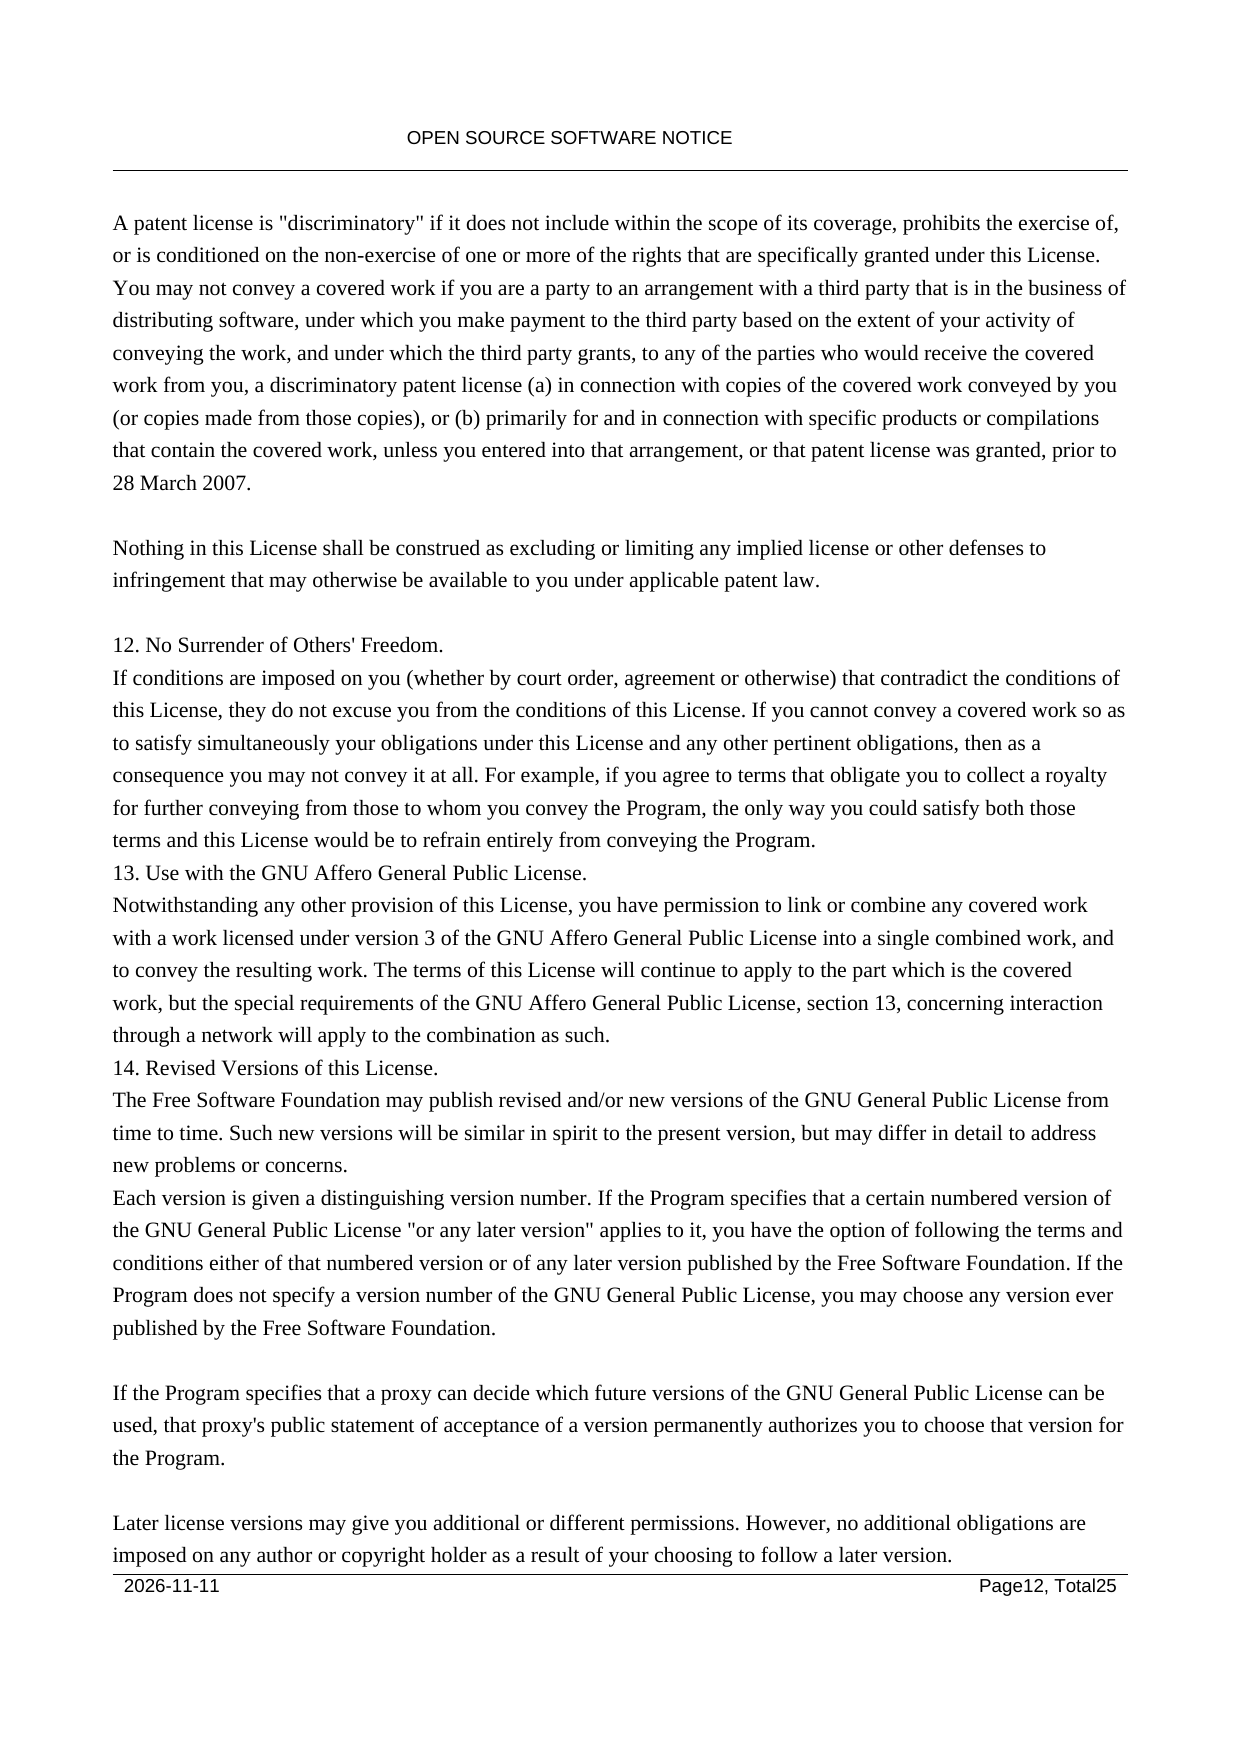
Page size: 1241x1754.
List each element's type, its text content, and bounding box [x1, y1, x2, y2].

text Each version is given a distinguishing version number. If the Program specifies that a certain numbered version of the GNU General Public License "or any later version" applies to it, you have the option of following the terms and conditions either of that numbered version or of any later version published by the Free Software Foundation. If the Program does not specify a version number of the GNU General Public License, you may choose any version ever published by the Free Software Foundation. [112, 1181, 1128, 1344]
text Nothing in this License shall be construed as excluding or limiting any implied license or other defenses to infringement that may otherwise be available to you under applicable patent law. [112, 531, 1128, 596]
text 14. Revised Versions of this License. [112, 1051, 1128, 1084]
text 13. Use with the GNU Affero General Public License. [112, 856, 1128, 889]
text A patent license is "discriminatory" if it does not include within the scope of its coverage, prohibits the exercise of, or is conditioned on the non-exercise of one or more of the rights that are specifically granted under this License. You may not convey a covered work if you are a party to an arrangement with a third party that is in the business of distributing software, under which you make payment to the third party based on the extent of your activity of conveying the work, and under which the third party grants, to any of the parties who would receive the covered work from you, a discriminatory patent license (a) in connection with copies of the covered work conveyed by you (or copies made from those copies), or (b) primarily for and in connection with specific products or compilations that contain the covered work, unless you entered into that arrangement, or that patent license was granted, prior to 28 March 2007. [112, 206, 1128, 499]
text Notwithstanding any other provision of this License, you have permission to link or combine any covered work with a work licensed under version 3 of the GNU Affero General Public License into a single combined work, and to convey the resulting work. The terms of this License will continue to apply to the part which is the covered work, but the special requirements of the GNU Affero General Public License, section 13, concerning interaction through a network will apply to the combination as such. [112, 889, 1128, 1051]
text The Free Software Foundation may publish revised and/or new versions of the GNU General Public License from time to time. Such new versions will be similar in spirit to the present version, but may differ in detail to address new problems or concerns. [112, 1084, 1128, 1181]
text If conditions are imposed on you (whether by court order, agreement or otherwise) that contradict the conditions of this License, they do not excuse you from the conditions of this License. If you cannot convey a covered work so as to satisfy simultaneously your obligations under this License and any other pertinent obligations, then as a consequence you may not convey it at all. For example, if you agree to terms that obligate you to collect a royalty for further conveying from those to whom you convey the Program, the only way you could satisfy both those terms and this License would be to refrain entirely from conveying the Program. [112, 661, 1128, 856]
text Later license versions may give you additional or different permissions. However, no additional obligations are imposed on any author or copyright holder as a result of your choosing to follow a later version. [112, 1506, 1128, 1571]
text 12. No Surrender of Others' Freedom. [112, 629, 1128, 661]
text If the Program specifies that a proxy can decide which future versions of the GNU General Public License can be used, that proxy's public statement of acceptance of a version permanently authorizes you to choose that version for the Program. [112, 1376, 1128, 1474]
